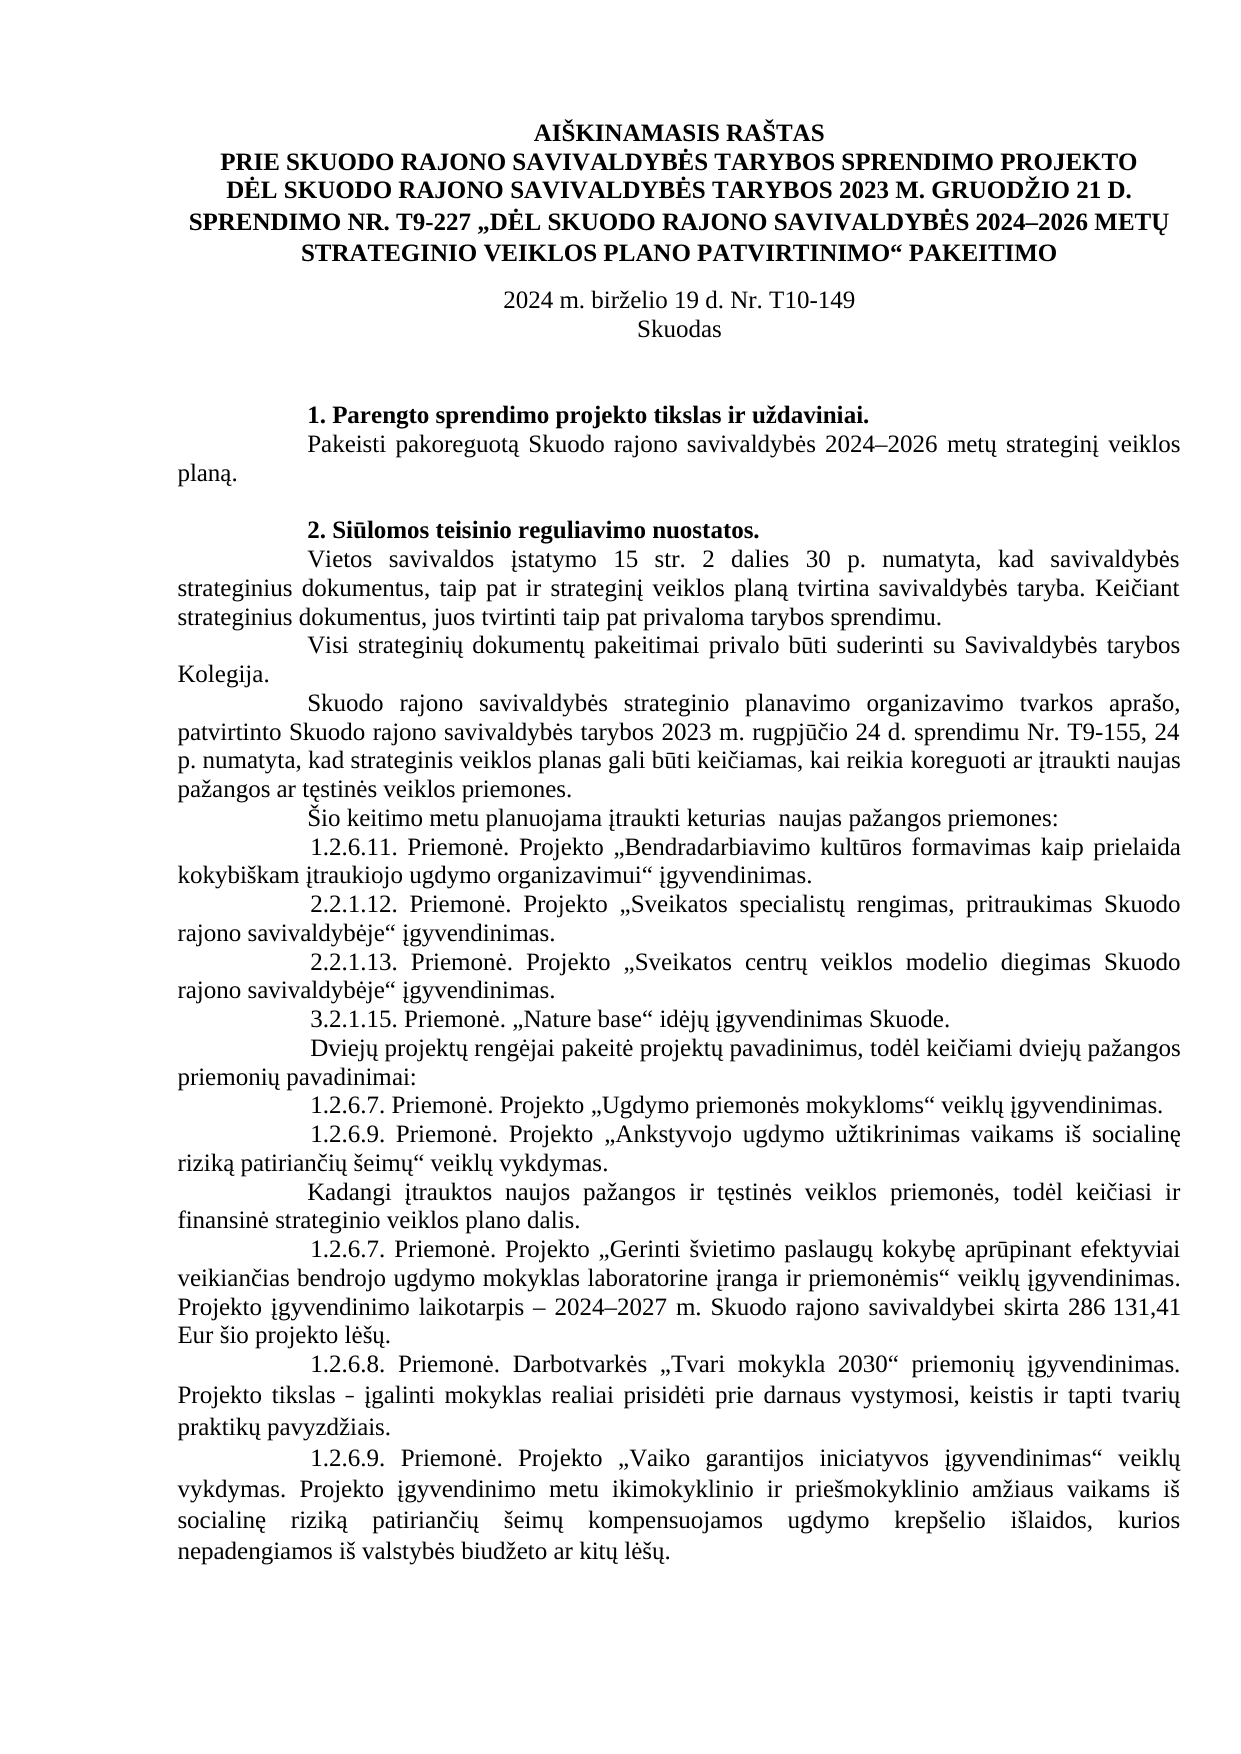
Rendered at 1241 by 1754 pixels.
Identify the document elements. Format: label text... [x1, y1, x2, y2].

list 1.2.6.9. Priemonė. Projekto „Ankstyvojo ugdymo užtikrinimas vaikams iš socialinę riziką patiriančių šeimų“ veiklų vykdymas. [177, 1119, 1181, 1177]
text 2024 m. birželio 19 d. Nr. T10-149 [177, 285, 1181, 314]
list 2.2.1.12. Priemonė. Projekto „Sveikatos specialistų rengimas, pritraukimas Skuodo rajono savivaldybėje“ įgyvendinimas. [177, 889, 1181, 947]
text 1.2.6.9. Priemonė. Projekto „Vaiko garantijos iniciatyvos įgyvendinimas“ veiklų vykdymas. Projekto įgyvendinimo metu ikimokyklinio ir priešmokyklinio amžiaus vaikams iš socialinę riziką patiriančių šeimų kompensuojamos ugdymo krepšelio išlaidos, kurios nepadengiamos iš valstybės biudžeto ar kitų lėšų. [177, 1443, 1181, 1505]
list 1.2.6.7. Priemonė. Projekto „Gerinti švietimo paslaugų kokybę aprūpinant efektyviai veikiančias bendrojo ugdymo mokyklas laboratorine įranga ir priemonėmis“ veiklų įgyvendinimas. Projekto įgyvendinimo laikotarpis – 2024–2027 m. Skuodo rajono savivaldybei skirta 286 131,41 Eur šio projekto lėšų. [177, 1234, 1181, 1349]
text 1.2.6.8. Priemonė. Darbotvarkės „Tvari mokykla 2030“ priemonių įgyvendinimas. Projekto tikslas – įgalinti mokyklas realiai prisidėti prie darnaus vystymosi, keistis ir tapti tvarių praktikų pavyzdžiais. [177, 1349, 1181, 1440]
text Skuodas [177, 314, 1181, 343]
list Kadangi įtrauktos naujos pažangos ir tęstinės veiklos priemonės, todėl keičiasi ir finansinė strateginio veiklos plano dalis. [177, 1177, 1181, 1234]
text 1.2.6.9. Priemonė. Projekto „Vaiko garantijos iniciatyvos įgyvendinimas“ veiklų vykdymas. Projekto įgyvendinimo metu ikimokyklinio ir priešmokyklinio amžiaus vaikams iš socialinę riziką patiriančių šeimų kompensuojamos ugdymo krepšelio išlaidos, kurios nepadengiamos iš valstybės biudžeto ar kitų lėšų. [177, 1533, 1181, 1564]
text PRIE SKUODO RAJONO SAVIVALDYBĖS TARYBOS SPRENDIMO PROJEKTO [177, 147, 1181, 176]
list Dviejų projektų rengėjai pakeitė projektų pavadinimus, todėl keičiami dviejų pažangos priemonių pavadinimai: [177, 1033, 1181, 1090]
list 2.2.1.13. Priemonė. Projekto „Sveikatos centrų veiklos modelio diegimas Skuodo rajono savivaldybėje“ įgyvendinimas. [177, 947, 1181, 1004]
list Vietos savivaldos įstatymo 15 str. 2 dalies 30 p. numatyta, kad savivaldybės strateginius dokumentus, taip pat ir strateginį veiklos planą tvirtina savivaldybės taryba. Keičiant strateginius dokumentus, juos tvirtinti taip pat privaloma tarybos sprendimu. [177, 544, 1181, 630]
list Skuodo rajono savivaldybės strateginio planavimo organizavimo tvarkos aprašo, patvirtinto Skuodo rajono savivaldybės tarybos 2023 m. rugpjūčio 24 d. sprendimu Nr. T9-155, 24 p. numatyta, kad strateginis veiklos planas gali būti keičiamas, kai reikia koreguoti ar įtraukti naujas pažangos ar tęstinės veiklos priemones. [177, 688, 1181, 803]
text 1. Parengto sprendimo projekto tikslas ir uždaviniai. [177, 400, 1181, 429]
list Visi strateginių dokumentų pakeitimai privalo būti suderinti su Savivaldybės tarybos Kolegija. [177, 630, 1181, 688]
list 1.2.6.7. Priemonė. Projekto „Ugdymo priemonės mokykloms“ veiklų įgyvendinimas. [177, 1090, 1181, 1119]
list Šio keitimo metu planuojama įtraukti keturias naujas pažangos priemones: [177, 803, 1181, 832]
text Pakeisti pakoreguotą Skuodo rajono savivaldybės 2024–2026 metų strateginį veiklos planą. [177, 429, 1181, 487]
text AIŠKINAMASIS RAŠTAS [177, 118, 1181, 147]
list 2. Siūlomos teisinio reguliavimo nuostatos. [177, 515, 1181, 544]
list 3.2.1.15. Priemonė. „Nature base“ idėjų įgyvendinimas Skuode. [177, 1004, 1181, 1033]
text DĖL SKUODO RAJONO SAVIVALDYBĖS TARYBOS 2023 M. GRUODŽIO 21 D. SPRENDIMO NR. T9-227 „DĖL SKUODO RAJONO SAVIVALDYBĖS 2024–2026 METŲ STRATEGINIO VEIKLOS PLANO PATVIRTINIMO“ PAKEITIMO [177, 176, 1181, 266]
list 1.2.6.11. Priemonė. Projekto „Bendradarbiavimo kultūros formavimas kaip prielaida kokybiškam įtraukiojo ugdymo organizavimui“ įgyvendinimas. [177, 832, 1181, 889]
